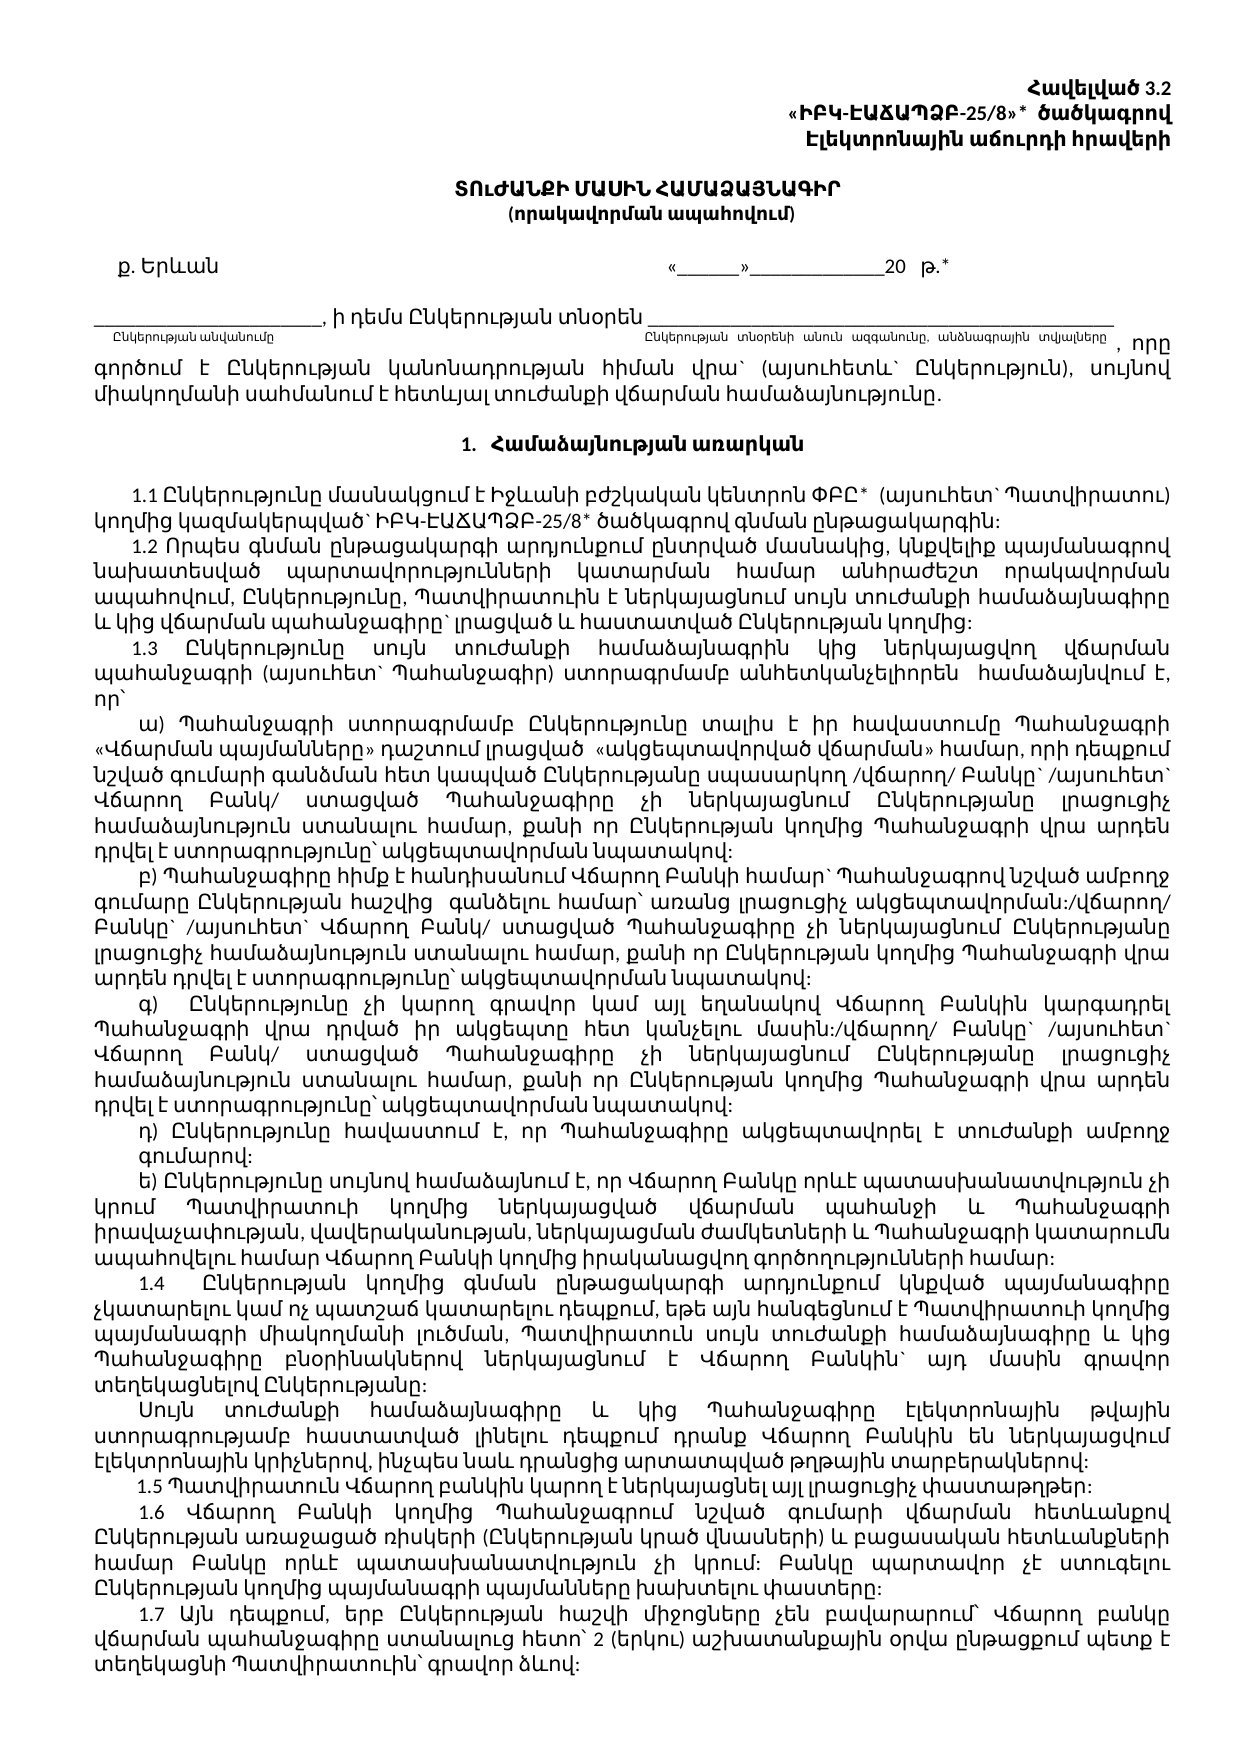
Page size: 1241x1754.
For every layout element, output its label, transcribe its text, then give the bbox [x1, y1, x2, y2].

text ա) Պահանջագրի ստորագրմամբ Ընկերությունը տալիս է իր հավաստումը Պահանջագրի «Վճարման պայմանները» դաշտում լրացված «ակցեպտավորված վճարման» համար, որի դեպքում նշված գումարի գանձման հետ կապված Ընկերությանը սպասարկող /վճարող/ Բանկը` /այսուհետ` Վճարող Բանկ/ ստացված Պահանջագիրը չի ներկայացնում Ընկերությանը լրացուցիչ համաձայնություն ստանալու համար, քանի որ Ընկերության կողմից Պահանջագրի վրա արդեն դրվել է ստորագրությունը՝ ակցեպտավորման նպատակով: [94, 711, 1171, 864]
text Հավելված 3.2 [94, 75, 1171, 100]
text ______________________, ի դեմս Ընկերության տնօրեն _____________________________________________ [94, 304, 1171, 330]
text ք. Երևան «______»_____________20 թ.* [94, 254, 1171, 279]
text բ) Պահանջագիրը հիմք է հանդիսանում Վճարող Բանկի համար` Պահանջագրով նշված ամբողջ գումարը Ընկերության հաշվից գանձելու համար՝ առանց լրացուցիչ ակցեպտավորման:/վճարող/ Բանկը` /այսուհետ` Վճարող Բանկ/ ստացված Պահանջագիրը չի ներկայացնում Ընկերությանը լրացուցիչ համաձայնություն ստանալու համար, քանի որ Ընկերության կողմից Պահանջագրի վրա արդեն դրվել է ստորագրությունը՝ ակցեպտավորման նպատակով: [94, 864, 1171, 991]
text ե) Ընկերությունը սույնով համաձայնում է, որ Վճարող Բանկը որևէ պատասխանատվություն չի կրում Պատվիրատուի կողմից ներկայացված վճարման պահանջի և Պահանջագրի իրավաչափության, վավերականության, ներկայացման ժամկետների և Պահանջագրի կատարումն ապահովելու համար Վճարող Բանկի կողմից իրականացվող գործողությունների համար: [94, 1169, 1171, 1270]
text 1.4 Ընկերության կողմից գնման ընթացակարգի արդյունքում կնքված պայմանագիրը չկատարելու կամ ոչ պատշաճ կատարելու դեպքում, եթե այն հանգեցնում է Պատվիրատուի կողմից պայմանագրի միակողմանի լուծման, Պատվիրատուն սույն տուժանքի համաձայնագիրը և կից Պահանջագիրը բնօրինակներով ներկայացնում է Վճարող Բանկին` այդ մասին գրավոր տեղեկացնելով Ընկերությանը: [94, 1270, 1171, 1397]
text 1.3 Ընկերությունը սույն տուժանքի համաձայնագրին կից ներկայացվող վճարման պահանջագրի (այսուհետ` Պահանջագիր) ստորագրմամբ անհետկանչելիորեն համաձայնվում է, որ՝ [94, 635, 1171, 711]
text «ԻԲԿ-ԷԱՃԱՊՁԲ-25/8»* ծածկագրով [94, 100, 1171, 126]
text 1.6 Վճարող Բանկի կողմից Պահանջագրում նշված գումարի վճարման հետևանքով Ընկերության առաջացած ռիսկերի (Ընկերության կրած վնասների) և բացասական հետևանքների համար Բանկը որևէ պատասխանատվություն չի կրում: Բանկը պարտավոր չէ ստուգելու Ընկերության կողմից պայմանագրի պայմանները խախտելու փաստերը: [94, 1499, 1171, 1601]
text 1.7 Այն դեպքում, երբ Ընկերության հաշվի միջոցները չեն բավարարում՝ Վճարող բանկը վճարման պահանջագիրը ստանալուց հետո՝ 2 (երկու) աշխատանքային օրվա ընթացքում պետք է տեղեկացնի Պատվիրատուին՝ գրավոր ձևով: [94, 1601, 1171, 1677]
text (որակավորման ապահովում) [94, 202, 1171, 225]
text 1.1 Ընկերությունը մասնակցում է Իջևանի բժշկական կենտրոն ՓԲԸ* (այսուհետ` Պատվիրատու) կողմից կազմակերպված` ԻԲԿ-ԷԱՃԱՊՁԲ-25/8* ծածկագրով գնման ընթացակարգին: [94, 482, 1171, 533]
text 1. Համաձայնության առարկան [94, 432, 1171, 457]
text դ) Ընկերությունը հավաստում է, որ Պահանջագիրը ակցեպտավորել է տուժանքի ամբողջ գումարով: [138, 1118, 1171, 1169]
text ՏՈւԺԱՆՔԻ ՄԱՍԻՆ ՀԱՄԱՁԱՅՆԱԳԻՐ [94, 177, 1171, 202]
text Սույն տուժանքի համաձայնագիրը և կից Պահանջագիրը էլեկտրոնային թվային ստորագրությամբ հաստատված լինելու դեպքում դրանք Վճարող Բանկին են ներկայացվում էլեկտրոնային կրիչներով, ինչպես նաև դրանցից արտատպված թղթային տարբերակներով: [94, 1397, 1171, 1474]
text 1.2 Որպես գնման ընթացակարգի արդյունքում ընտրված մասնակից, կնքվելիք պայմանագրով նախատեսված պարտավորությունների կատարման համար անհրաժեշտ որակավորման ապահովում, Ընկերությունը, Պատվիրատուին է ներկայացնում սույն տուժանքի համաձայնագիրը և կից վճարման պահանջագիրը` լրացված և հաստատված Ընկերության կողմից: [94, 533, 1171, 635]
text 1.5 Պատվիրատուն Վճարող բանկին կարող է ներկայացնել այլ լրացուցիչ փաստաթղթեր: [94, 1474, 1171, 1499]
text Էլեկտրոնային աճուրդի հրավերի [94, 126, 1171, 151]
text Ընկերության անվանումը Ընկերության տնօրենի անուն ազգանունը, անձնագրային տվյալները , որը գործում է Ընկերության կանոնադրության հիման վրա` (այսուհետև` Ընկերություն), սույնով միակողմանի սահմանում է հետևյալ տուժանքի վճարման համաձայնությունը. [94, 330, 1171, 406]
text գ) Ընկերությունը չի կարող գրավոր կամ այլ եղանակով Վճարող Բանկին կարգադրել Պահանջագրի վրա դրված իր ակցեպտը հետ կանչելու մասին:/վճարող/ Բանկը` /այսուհետ` Վճարող Բանկ/ ստացված Պահանջագիրը չի ներկայացնում Ընկերությանը լրացուցիչ համաձայնություն ստանալու համար, քանի որ Ընկերության կողմից Պահանջագրի վրա արդեն դրվել է ստորագրությունը՝ ակցեպտավորման նպատակով: [94, 991, 1171, 1118]
